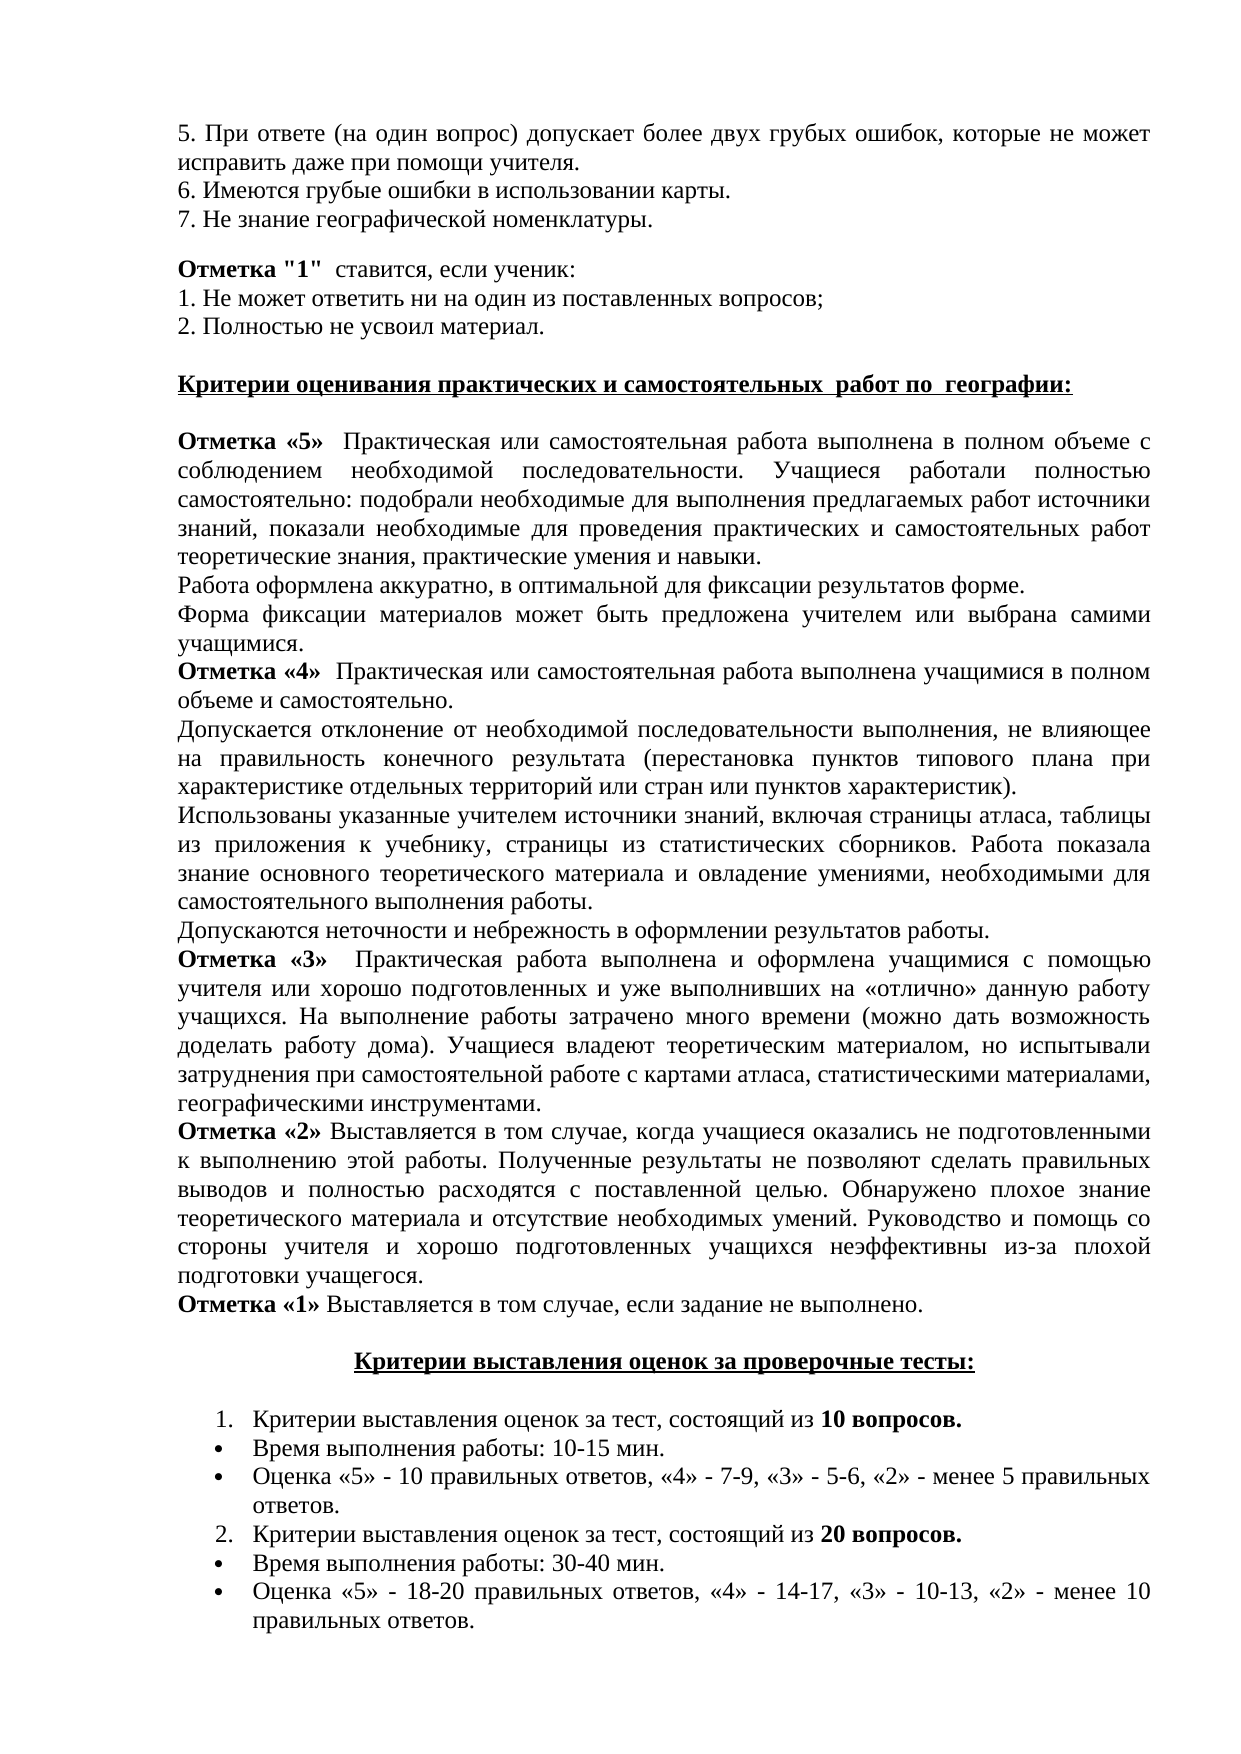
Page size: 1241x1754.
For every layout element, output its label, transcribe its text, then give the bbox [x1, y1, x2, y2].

list Время выполнения работы: 30-40 мин. [215, 1548, 1152, 1576]
list Критерии выставления оценок за тест, состоящий из 20 вопросов. [215, 1519, 1152, 1548]
text Допускаются неточности и небрежность в оформлении результатов работы. [177, 915, 1152, 944]
text Отметка «2» Выставляется в том случае, когда учащиеся оказались не подготовленными к выполнению этой работы. Полученные результаты не позволяют сделать правильных выводов и полностью расходятся с поставленной целью. Обнаружено плохое знание теоретического материала и отсутствие необходимых умений. Руководство и помощь со стороны учителя и хорошо подготовленных учащихся неэффективны из-за плохой подготовки учащегося. [177, 1116, 1152, 1289]
list Время выполнения работы: 10-15 мин. [215, 1433, 1152, 1461]
text Работа оформлена аккуратно, в оптимальной для фиксации результатов форме. [177, 570, 1152, 599]
text Использованы указанные учителем источники знаний, включая страницы атласа, таблицы из приложения к учебнику, страницы из статистических сборников. Работа показала знание основного теоретического материала и овладение умениями, необходимыми для самостоятельного выполнения работы. [177, 800, 1152, 915]
text Критерии выставления оценок за проверочные тесты: [177, 1346, 1152, 1375]
text 5. При ответе (на один вопрос) допускает более двух грубых ошибок, которые не может исправить даже при помощи учителя. [177, 118, 1152, 176]
text Форма фиксации материалов может быть предложена учителем или выбрана самими учащимися. [177, 599, 1152, 656]
text Отметка "1" ставится, если ученик: [177, 254, 1152, 283]
text Отметка «3» Практическая работа выполнена и оформлена учащимися с помощью учителя или хорошо подготовленных и уже выполнивших на «отлично» данную работу учащихся. На выполнение работы затрачено много времени (можно дать возможность доделать работу дома). Учащиеся владеют теоретическим материалом, но испытывали затруднения при самостоятельной работе с картами атласа, статистическими материалами, географическими инструментами. [177, 944, 1152, 1116]
text Допускается отклонение от необходимой последовательности выполнения, не влияющее на правильность конечного результата (перестановка пунктов типового плана при характеристике отдельных территорий или стран или пунктов характеристик). [177, 714, 1152, 800]
text Отметка «4» Практическая или самостоятельная работа выполнена учащимися в полном объеме и самостоятельно. [177, 656, 1152, 714]
list Оценка «5» - 10 правильных ответов, «4» - 7-9, «3» - 5-6, «2» - менее 5 правильных ответов. [215, 1461, 1152, 1519]
list Оценка «5» - 18-20 правильных ответов, «4» - 14-17, «3» - 10-13, «2» - менее 10 правильных ответов. [215, 1576, 1152, 1634]
list Критерии выставления оценок за тест, состоящий из 10 вопросов. [215, 1404, 1152, 1433]
text Отметка «5» Практическая или самостоятельная работа выполнена в полном объеме с соблюдением необходимой последовательности. Учащиеся работали полностью самостоятельно: подобрали необходимые для выполнения предлагаемых работ источники знаний, показали необходимые для проведения практических и самостоятельных работ теоретические знания, практические умения и навыки. [177, 426, 1152, 570]
text 1. Не может ответить ни на один из поставленных вопросов; [177, 283, 1152, 311]
text 2. Полностью не усвоил материал. [177, 311, 1152, 340]
text 6. Имеются грубые ошибки в использовании карты. [177, 176, 1152, 204]
text Отметка «1» Выставляется в том случае, если задание не выполнено. [177, 1289, 1152, 1318]
text Критерии оценивания практических и самостоятельных работ по географии: [177, 369, 1152, 398]
text 7. Не знание географической номенклатуры. [177, 204, 1152, 233]
